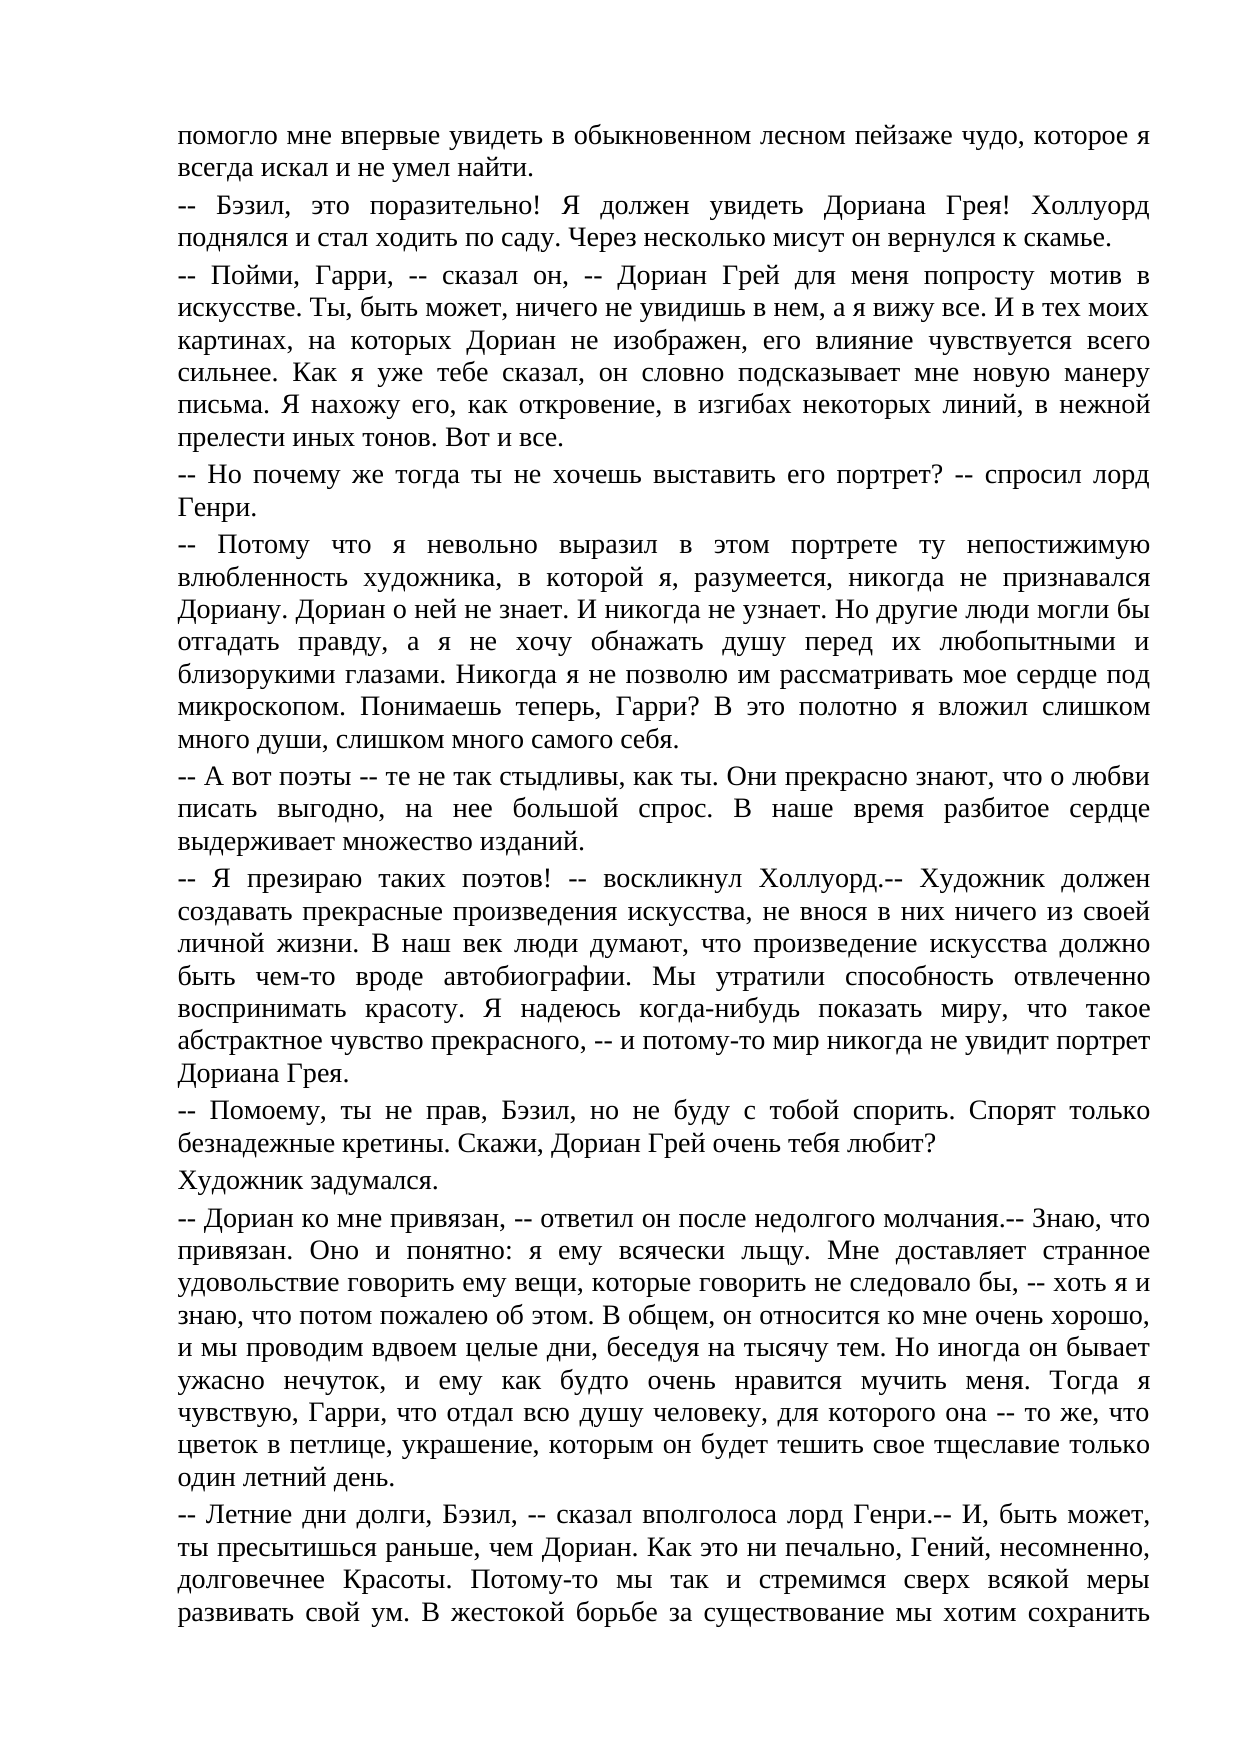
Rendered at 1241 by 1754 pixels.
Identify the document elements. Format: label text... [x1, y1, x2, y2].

text -- Дориан ко мне привязан, -- ответил он после недолгого молчания.-- Знаю, что привязан. Оно и понятно: я ему всячески льщу. Мне доставляет странное удовольствие говорить ему вещи, которые говорить не следовало бы, -- хоть я и знаю, что потом пожалею об этом. В общем, он относится ко мне очень хорошо, и мы проводим вдвоем целые дни, беседуя на тысячу тем. Но иногда он бывает ужасно нечуток, и ему как будто очень нравится мучить меня. Тогда я чувствую, Гарри, что отдал всю душу человеку, для которого она -- то же, что цветок в петлице, украшение, которым он будет тешить свое тщеславие только один летний день. [177, 1201, 1152, 1492]
text -- Пойми, Гарри, -- сказал он, -- Дориан Грей для меня попросту мотив в искусстве. Ты, быть может, ничего не увидишь в нем, а я вижу все. И в тех моих картинах, на которых Дориан не изображен, его влияние чувствуется всего сильнее. Как я уже тебе сказал, он словно подсказывает мне новую манеру письма. Я нахожу его, как откровение, в изгибах некоторых линий, в нежной прелести иных тонов. Вот и все. [177, 258, 1152, 452]
text Художник задумался. [177, 1163, 1152, 1196]
text -- Но почему же тогда ты не хочешь выставить его портрет? -- спросил лорд Генри. [177, 457, 1152, 522]
text -- Помоему, ты не прав, Бэзил, но не буду с тобой спорить. Спорят только безнадежные кретины. Скажи, Дориан Грей очень тебя любит? [177, 1093, 1152, 1158]
text -- Я презираю таких поэтов! -- воскликнул Холлуорд.-- Художник должен создавать прекрасные произведения искусства, не внося в них ничего из своей личной жизни. В наш век люди думают, что произведение искусства должно быть чем-то вроде автобиографии. Мы утратили способность отвлеченно воспринимать красоту. Я надеюсь когда-нибудь показать миру, что такое абстрактное чувство прекрасного, -- и потому-то мир никогда не увидит портрет Дориана Грея. [177, 861, 1152, 1088]
text -- Бэзил, это поразительно! Я должен увидеть Дориана Грея! Холлуорд поднялся и стал ходить по саду. Через несколько мисут он вернулся к скамье. [177, 188, 1152, 253]
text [177, 118, 1152, 183]
text -- Потому что я невольно выразил в этом портрете ту непостижимую влюбленность художника, в которой я, разумеется, никогда не признавался Дориану. Дориан о ней не знает. И никогда не узнает. Но другие люди могли бы отгадать правду, а я не хочу обнажать душу перед их любопытными и близорукими глазами. Никогда я не позволю им рассматривать мое сердце под микроскопом. Понимаешь теперь, Гарри? В это полотно я вложил слишком много души, слишком много самого себя. [177, 527, 1152, 754]
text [177, 1497, 1152, 1627]
text -- А вот поэты -- те не так стыдливы, как ты. Они прекрасно знают, что о любви писать выгодно, на нее большой спрос. В наше время разбитое сердце выдерживает множество изданий. [177, 759, 1152, 856]
